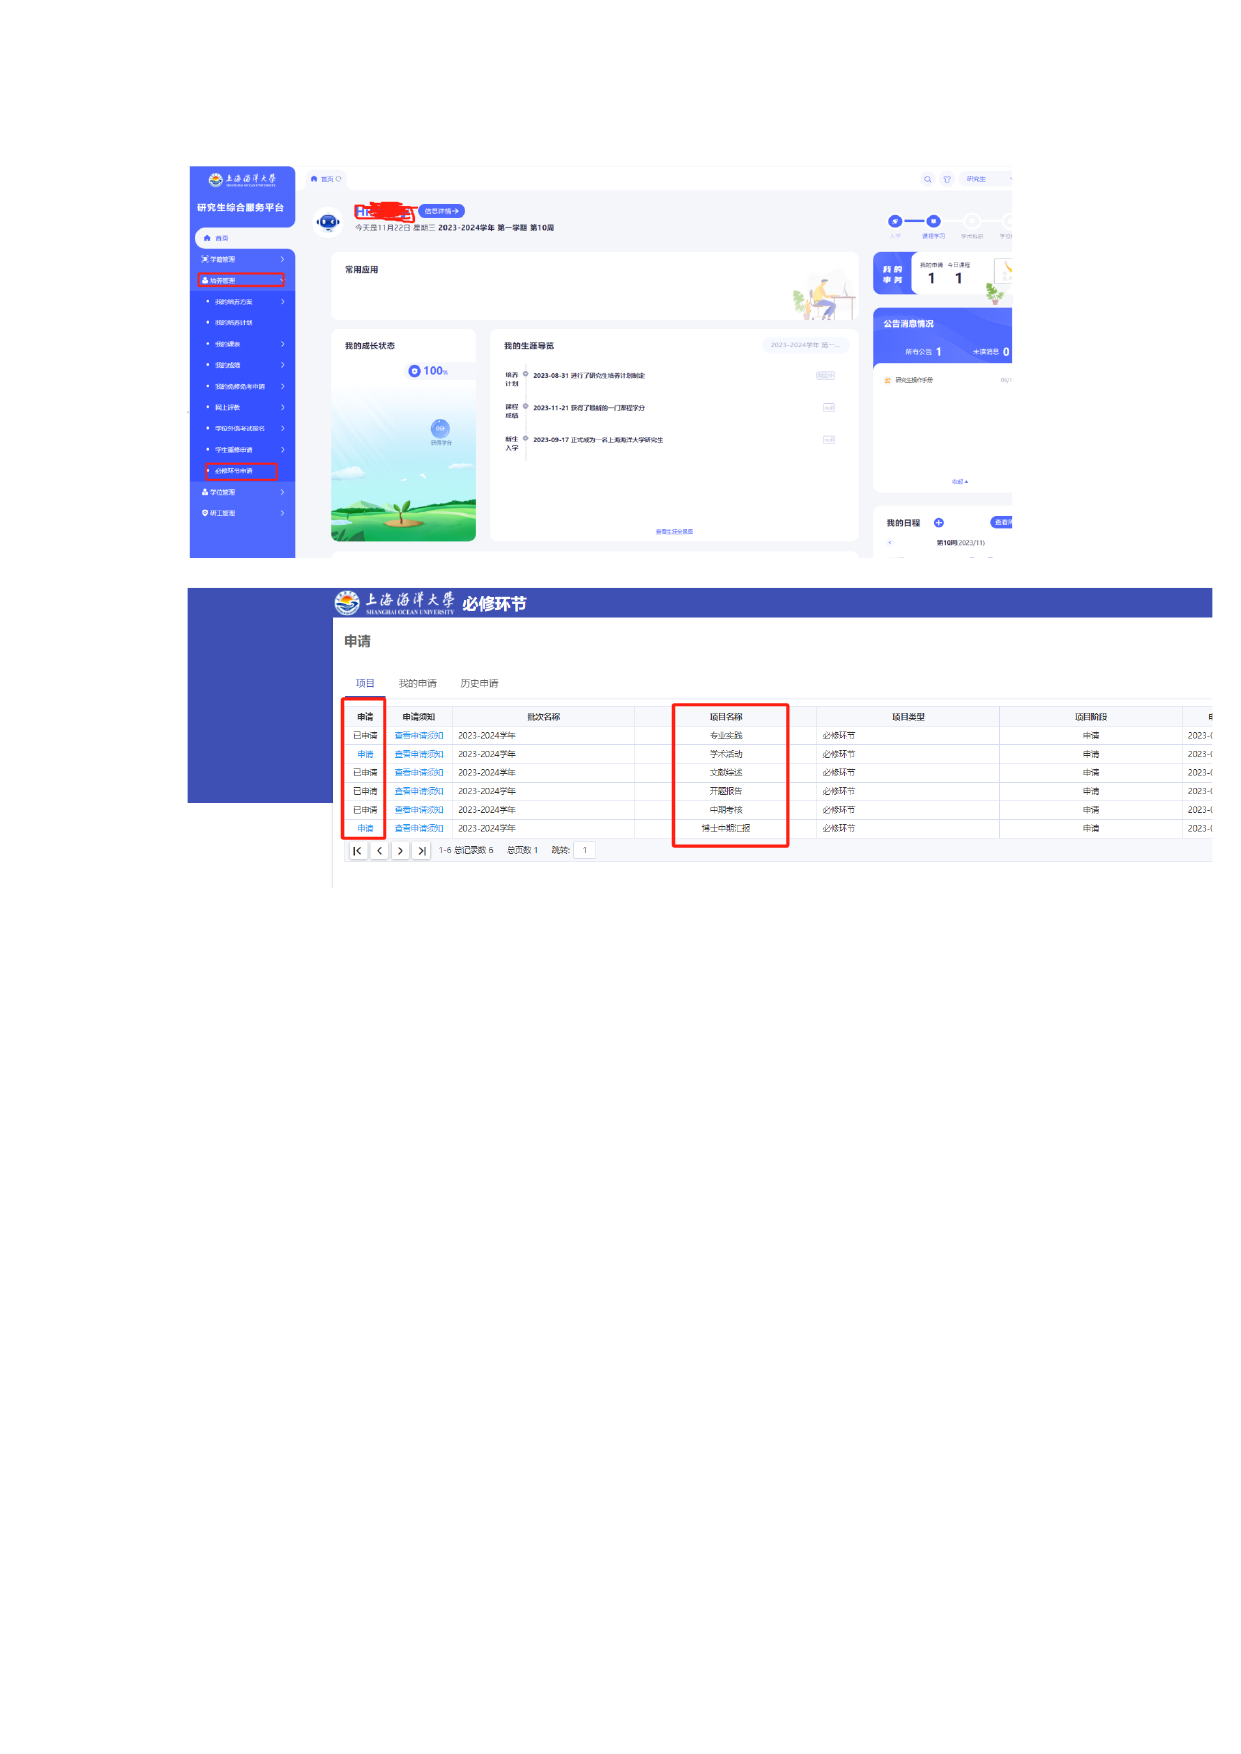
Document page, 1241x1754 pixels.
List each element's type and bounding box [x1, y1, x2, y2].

picture [187, 162, 1013, 558]
picture [187, 584, 1213, 888]
